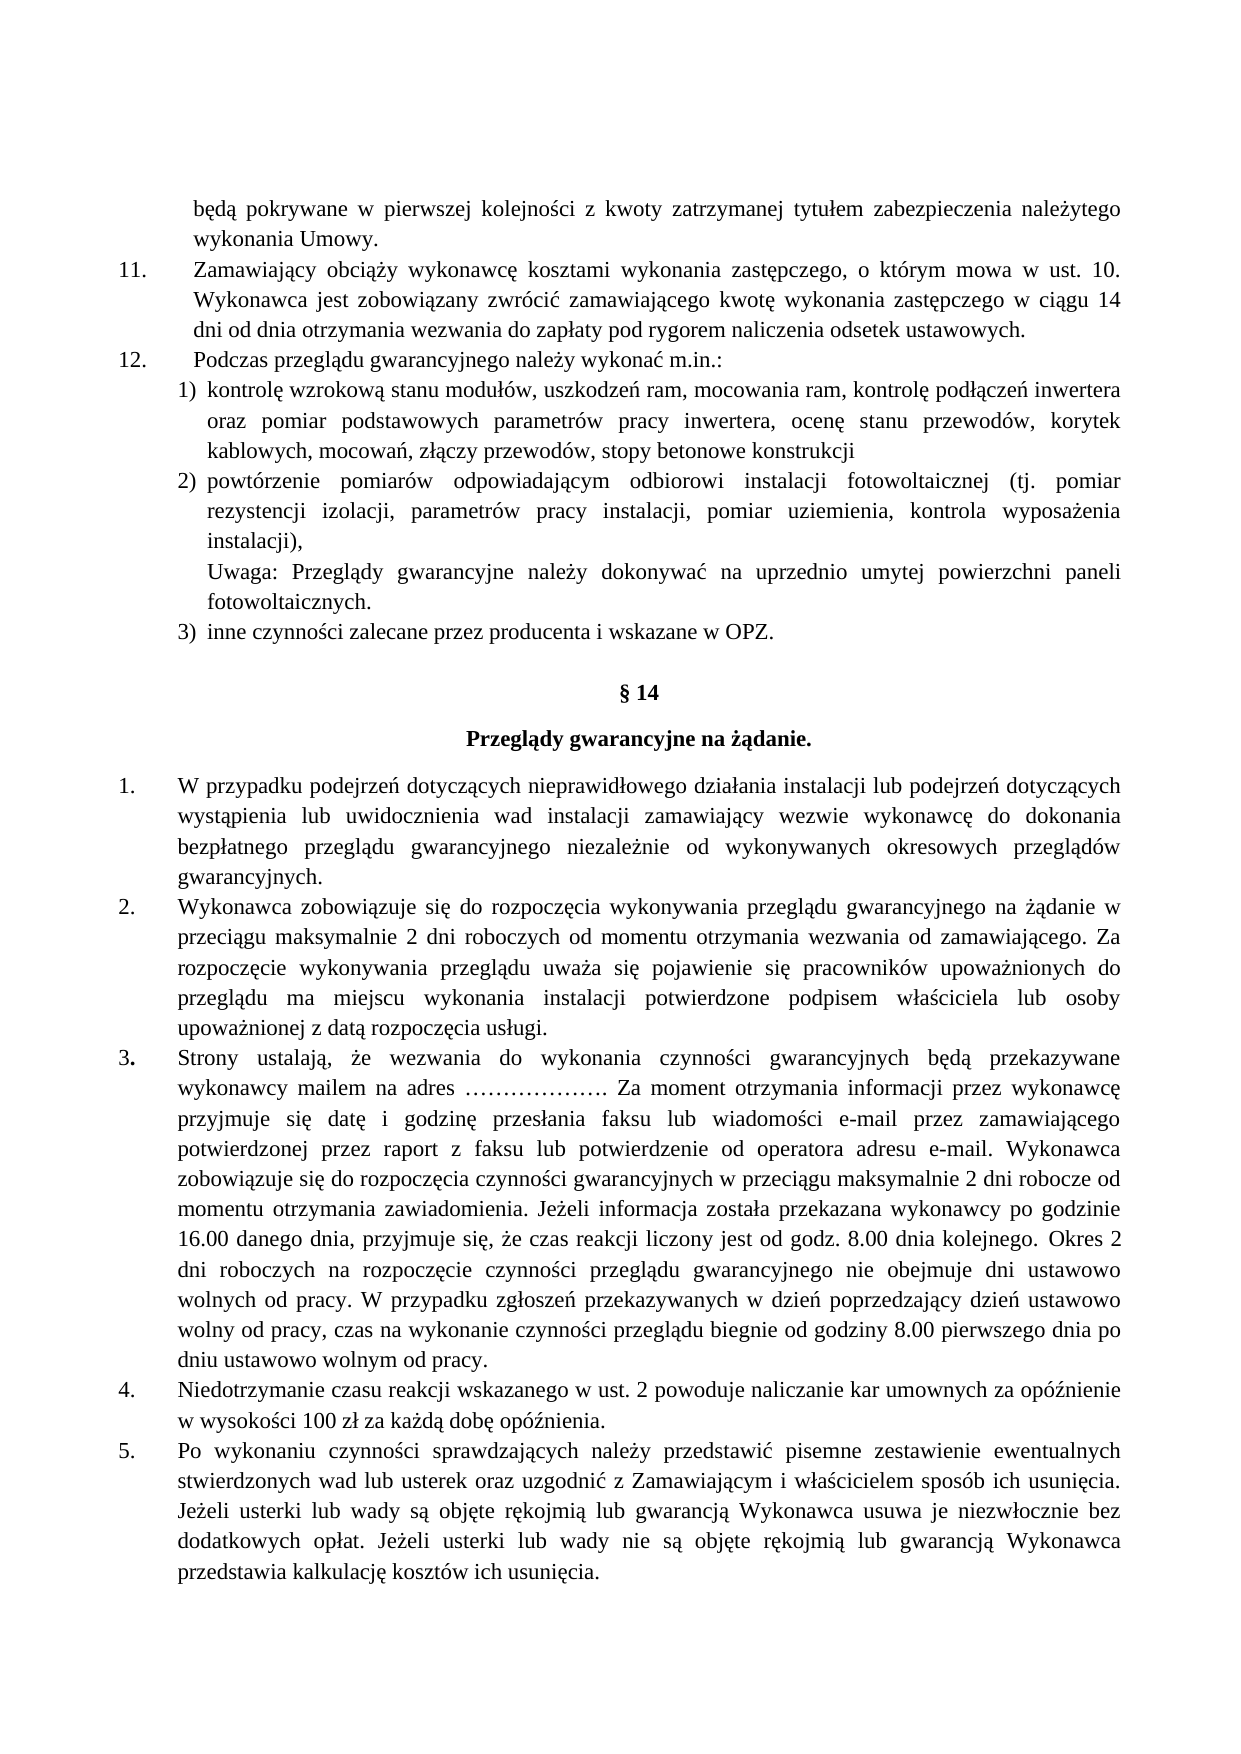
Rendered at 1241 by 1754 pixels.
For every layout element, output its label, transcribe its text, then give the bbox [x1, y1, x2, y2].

list Po wykonaniu czynności sprawdzających należy przedstawić pisemne zestawienie ewentualnych stwierdzonych wad lub usterek oraz uzgodnić z Zamawiającym i właścicielem sposób ich usunięcia. Jeżeli usterki lub wady są objęte rękojmią lub gwarancją Wykonawca usuwa je niezwłocznie bez dodatkowych opłat. Jeżeli usterki lub wady nie są objęte rękojmią lub gwarancją Wykonawca przedstawia kalkulację kosztów ich usunięcia. [118, 1437, 1122, 1584]
list powtórzenie pomiarów odpowiadającym odbiorowi instalacji fotowoltaicznej (tj. pomiar rezystencji izolacji, parametrów pracy instalacji, pomiar uziemienia, kontrola wyposażenia instalacji), [177, 467, 1122, 554]
list inne czynności zalecane przez producenta i wskazane w OPZ. [177, 618, 1122, 644]
text 2. Wykonawca zobowiązuje się do rozpoczęcia wykonywania przeglądu gwarancyjnego na żądanie w przeciągu maksymalnie 2 dni roboczych od momentu otrzymania wezwania od zamawiającego. Za rozpoczęcie wykonywania przeglądu uważa się pojawienie się pracowników upoważnionych do przeglądu ma miejscu wykonania instalacji potwierdzone podpisem właściciela lub osoby upoważnionej z datą rozpoczęcia usługi. [118, 893, 1122, 1040]
text 1. W przypadku podejrzeń dotyczących nieprawidłowego działania instalacji lub podejrzeń dotyczących wystąpienia lub uwidocznienia wad instalacji zamawiający wezwie wykonawcę do dokonania bezpłatnego przeglądu gwarancyjnego niezależnie od wykonywanych okresowych przeglądów gwarancyjnych. [118, 772, 1122, 889]
list Uwaga: Przeglądy gwarancyjne należy dokonywać na uprzednio umytej powierzchni paneli fotowoltaicznych. [207, 558, 1122, 614]
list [118, 195, 1122, 252]
text § 14 [156, 678, 1122, 705]
list kontrolę wzrokową stanu modułów, uszkodzeń ram, mocowania ram, kontrolę podłączeń inwertera oraz pomiar podstawowych parametrów pracy inwertera, ocenę stanu przewodów, korytek kablowych, mocowań, złączy przewodów, stopy betonowe konstrukcji [177, 376, 1122, 463]
text Przeglądy gwarancyjne na żądanie. [156, 725, 1122, 752]
list Niedotrzymanie czasu reakcji wskazanego w ust. 2 powoduje naliczanie kar umownych za opóźnienie w wysokości 100 zł za każdą dobę opóźnienia. [118, 1376, 1122, 1433]
list Podczas przeglądu gwarancyjnego należy wykonać m.in.: [118, 346, 1122, 373]
text 3. Strony ustalają, że wezwania do wykonania czynności gwarancyjnych będą przekazywane wykonawcy mailem na adres ………………. Za moment otrzymania informacji przez wykonawcę przyjmuje się datę i godzinę przesłania faksu lub wiadomości e-mail przez zamawiającego potwierdzonej przez raport z faksu lub potwierdzenie od operatora adresu e-mail. Wykonawca zobowiązuje się do rozpoczęcia czynności gwarancyjnych w przeciągu maksymalnie 2 dni robocze od momentu otrzymania zawiadomienia. Jeżeli informacja została przekazana wykonawcy po godzinie 16.00 danego dnia, przyjmuje się, że czas reakcji liczony jest od godz. 8.00 dnia kolejnego. Okres 2 dni roboczych na rozpoczęcie czynności przeglądu gwarancyjnego nie obejmuje dni ustawowo wolnych od pracy. W przypadku zgłoszeń przekazywanych w dzień poprzedzający dzień ustawowo wolny od pracy, czas na wykonanie czynności przeglądu biegnie od godziny 8.00 pierwszego dnia po dniu ustawowo wolnym od pracy. [118, 1044, 1122, 1373]
list Zamawiający obciąży wykonawcę kosztami wykonania zastępczego, o którym mowa w ust. 10. Wykonawca jest zobowiązany zwrócić zamawiającego kwotę wykonania zastępczego w ciągu 14 dni od dnia otrzymania wezwania do zapłaty pod rygorem naliczenia odsetek ustawowych. [118, 256, 1122, 342]
